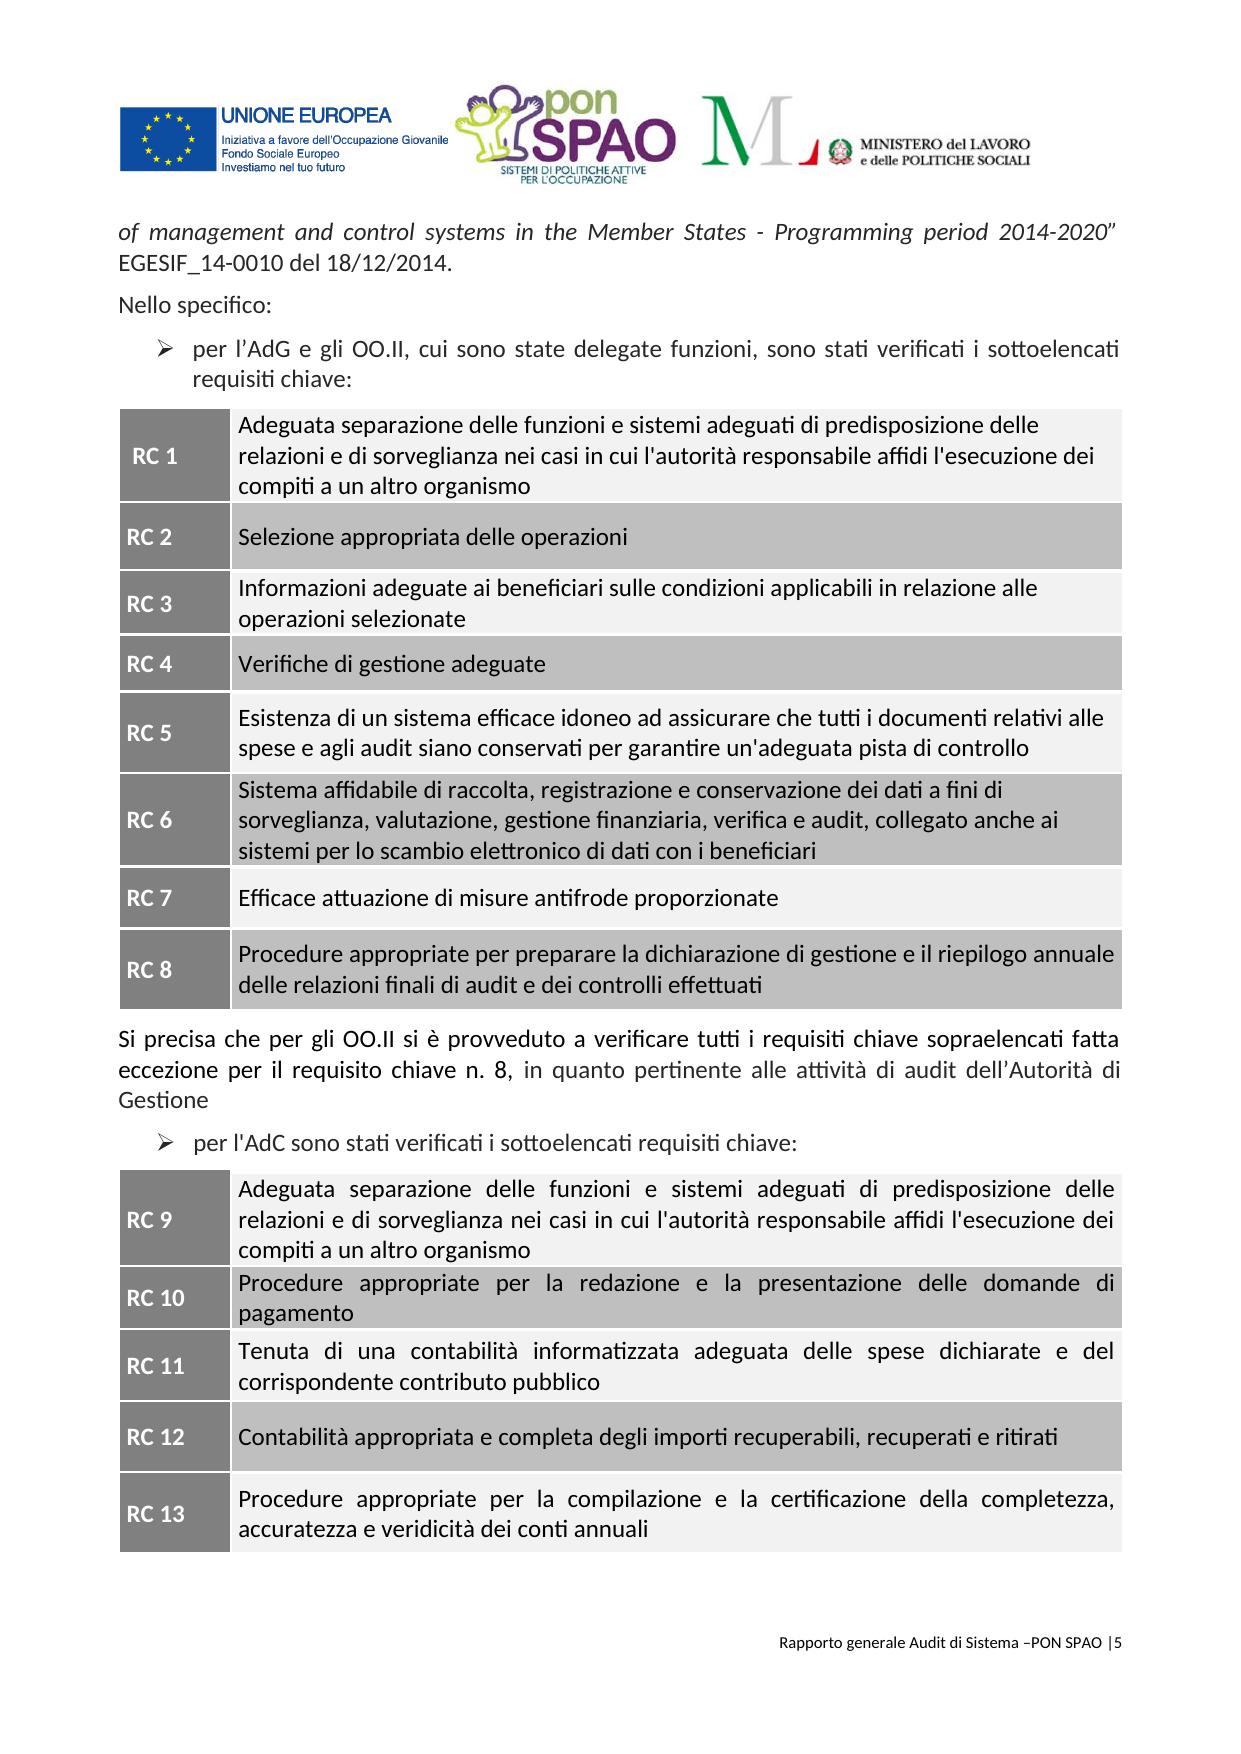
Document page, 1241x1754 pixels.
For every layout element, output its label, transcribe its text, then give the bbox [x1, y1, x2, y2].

table_cell RC 7 [120, 868, 230, 927]
table_cell Procedure appropriate per la compilazione e la certificazione della completezza, accuratezza e veridicità dei conti annuali [232, 1474, 1122, 1552]
table_cell Selezione appropriata delle operazioni [232, 503, 1122, 569]
table_cell RC 6 [120, 774, 230, 865]
table_cell Tenuta di una contabilità informatizzata adeguata delle spese dichiarate e del corrispondente contributo pubblico [232, 1331, 1122, 1400]
table_header Adeguata separazione delle funzioni e sistemi adeguati di predisposizione delle relazioni e di sorveglianza nei casi in cui l'autorità responsabile affidi l'esecuzione dei compiti a un altro organismo [232, 1174, 1122, 1265]
table_cell Verifiche di gestione adeguate [232, 636, 1122, 690]
table_cell RC 12 [120, 1402, 230, 1471]
table_cell RC 4 [120, 636, 230, 690]
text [118, 216, 1122, 277]
table_cell Procedure appropriate per la redazione e la presentazione delle domande di pagamento [232, 1267, 1122, 1328]
table_header RC 9 [120, 1170, 230, 1265]
table_cell Contabilità appropriata e completa degli importi recuperabili, recuperati e ritirati [232, 1402, 1122, 1471]
table_cell Esistenza di un sistema efficace idoneo ad assicurare che tutti i documenti relativi alle spese e agli audit siano conservati per garantire un'adeguata pista di controllo [232, 694, 1122, 772]
table_cell RC 2 [120, 503, 230, 569]
table_header Adeguata separazione delle funzioni e sistemi adeguati di predisposizione delle relazioni e di sorveglianza nei casi in cui l'autorità responsabile affidi l'esecuzione dei compiti a un altro organismo [232, 409, 1122, 501]
table_cell RC 8 [120, 930, 230, 1009]
table_header RC 1 [120, 409, 230, 501]
list per l'AdC sono stati verificati i sottoelencati requisiti chiave: [156, 1127, 1122, 1158]
table_cell RC 11 [120, 1330, 230, 1400]
table_cell Procedure appropriate per preparare la dichiarazione di gestione e il riepilogo annuale delle relazioni finali di audit e dei controlli effettuati [232, 930, 1122, 1009]
table_cell Sistema affidabile di raccolta, registrazione e conservazione dei dati a fini di sorveglianza, valutazione, gestione finanziaria, verifica e audit, collegato anche ai sistemi per lo scambio elettronico di dati con i beneficiari [232, 774, 1122, 865]
text Si precisa che per gli OO.II si è provveduto a verificare tutti i requisiti chiave sopraelencati fatta eccezione per il requisito chiave n. 8, in quanto pertinente alle attività di audit dell’Autorità di Gestione [118, 1023, 1122, 1115]
table_cell RC 13 [120, 1473, 230, 1552]
table_cell Efficace attuazione di misure antifrode proporzionate [232, 869, 1122, 927]
text Nello specifico: [118, 290, 1122, 320]
table_cell Informazioni adeguate ai beneficiari sulle condizioni applicabili in relazione alle operazioni selezionate [232, 573, 1122, 633]
list per l’AdG e gli OO.II, cui sono state delegate funzioni, sono stati verificati i sottoelencati requisiti chiave: [155, 333, 1122, 394]
table_cell RC 3 [120, 571, 230, 633]
table_cell RC 10 [120, 1267, 230, 1328]
table_cell RC 5 [120, 693, 230, 772]
